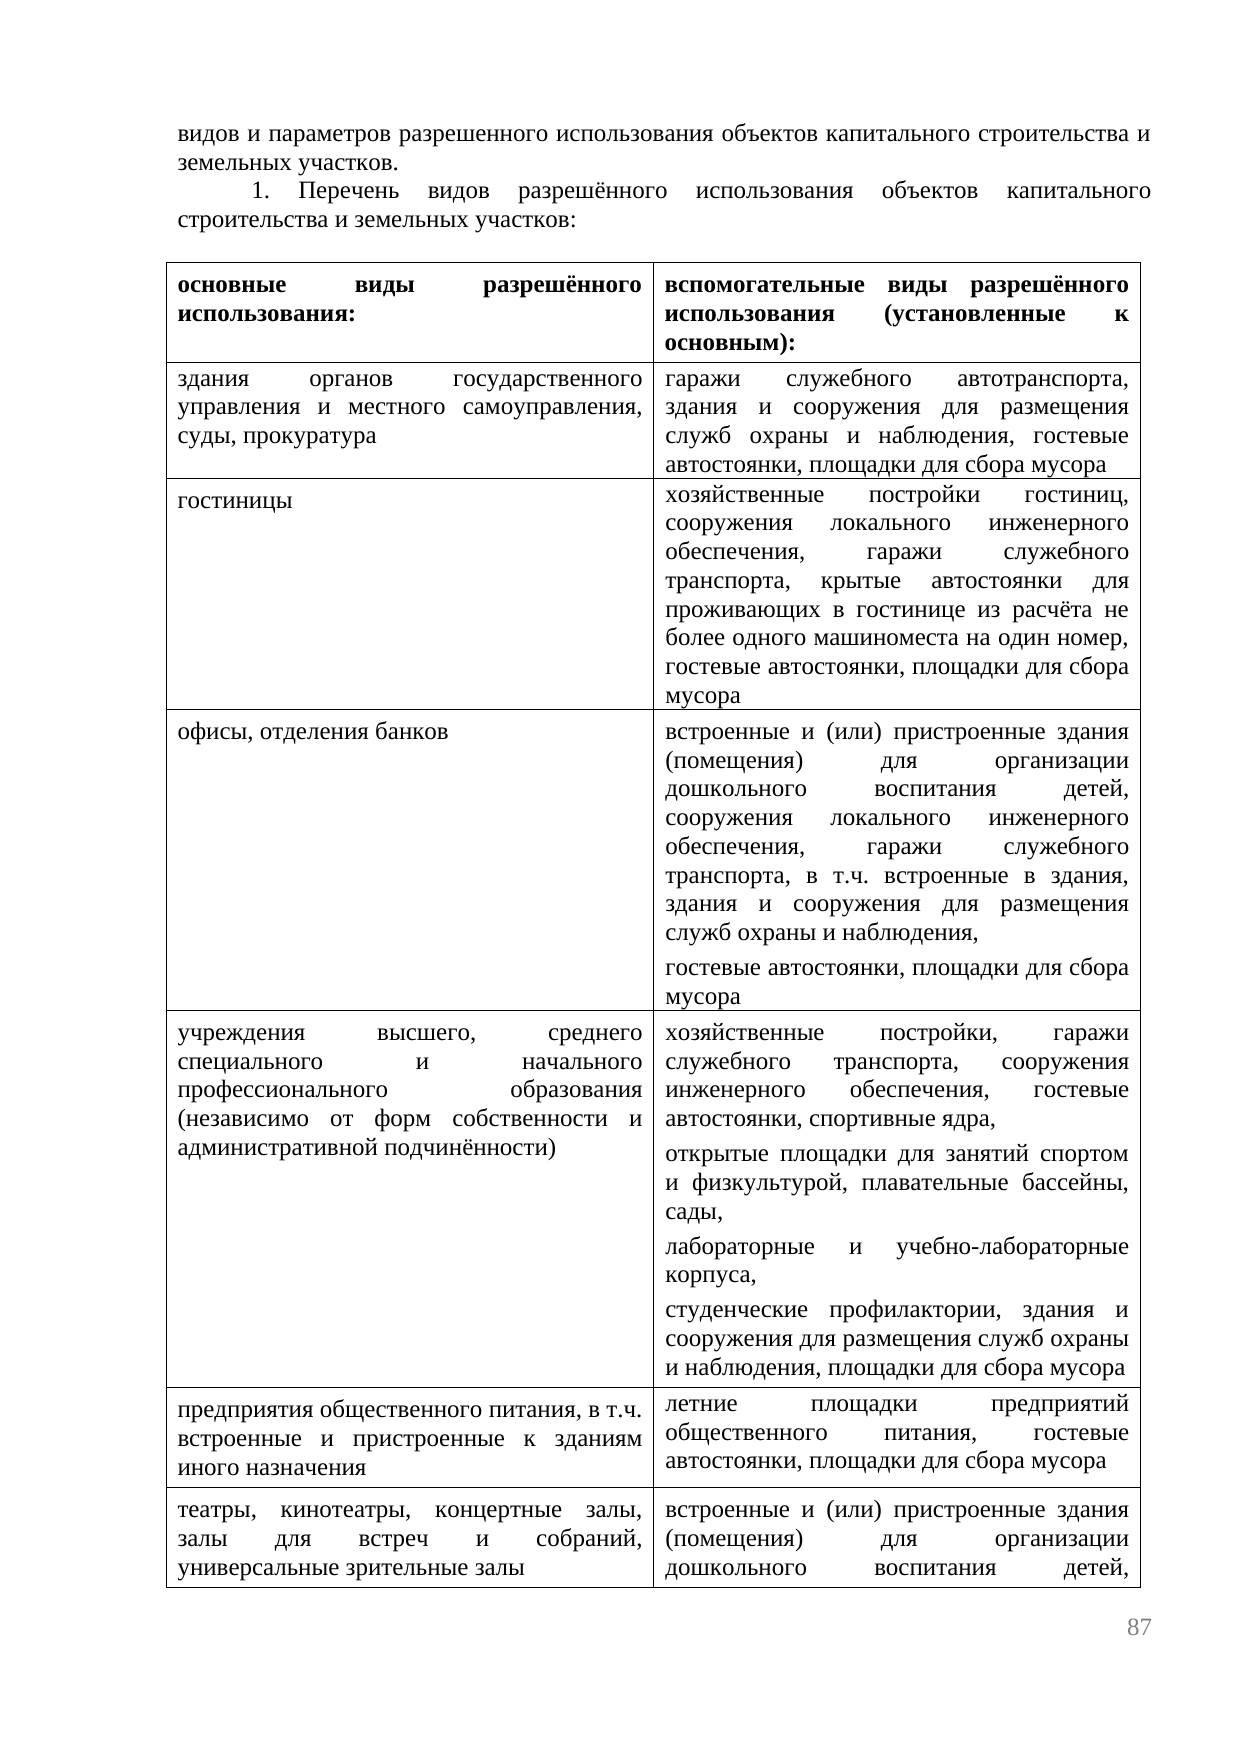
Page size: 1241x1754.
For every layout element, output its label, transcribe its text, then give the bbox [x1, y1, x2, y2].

table_cell хозяйственные постройки гостиниц, сооружения локального инженерного обеспечения, гаражи служебного транспорта, крытые автостоянки для проживающих в гостинице из расчёта не более одного машиноместа на один номер, гостевые автостоянки, площадки для сбора мусора [654, 479, 1140, 709]
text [177, 118, 1152, 176]
table_cell учреждения высшего, среднего специального и начального профессионального образования (независимо от форм собственности и административной подчинённости) [167, 1011, 653, 1387]
table_header основные виды разрешённого использования: [167, 263, 653, 362]
table_cell хозяйственные постройки, гаражи служебного транспорта, сооружения инженерного обеспечения, гостевые автостоянки, спортивные ядра, открытые площадки для занятий спортом и физкультурой, плавательные бассейны, сады, лабораторные и учебно-лабораторные корпуса, студенческие профилактории, здания и сооружения для размещения служб охраны и наблюдения, площадки для сбора мусора [654, 1011, 1140, 1387]
table_cell гостиницы [167, 479, 653, 709]
table_cell предприятия общественного питания, в т.ч. встроенные и пристроенные к зданиям иного назначения [167, 1388, 653, 1487]
table_cell летние площадки предприятий общественного питания, гостевые автостоянки, площадки для сбора мусора [654, 1388, 1140, 1487]
table_cell театры, кинотеатры, концертные залы, залы для встреч и собраний, универсальные зрительные залы [167, 1488, 653, 1587]
table_cell встроенные и (или) пристроенные здания (помещения) для организации дошкольного воспитания детей, сооружения локального инженерного обеспечения, гаражи служебного транспорта, в т.ч. встроенные в здания, здания и сооружения для размещения служб охраны и наблюдения, гостевые автостоянки, площадки для сбора мусора [654, 710, 1140, 1010]
table_cell гаражи служебного автотранспорта, здания и сооружения для размещения служб охраны и наблюдения, гостевые автостоянки, площадки для сбора мусора [654, 363, 1140, 478]
table_cell офисы, отделения банков [167, 710, 653, 1010]
text 1. Перечень видов разрешённого использования объектов капитального строительства и земельных участков: [177, 176, 1152, 233]
table_header вспомогательные виды разрешённого использования (установленные к основным): [654, 263, 1140, 362]
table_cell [654, 1488, 1140, 1587]
table_cell здания органов государственного управления и местного самоуправления, суды, прокуратура [167, 363, 653, 478]
